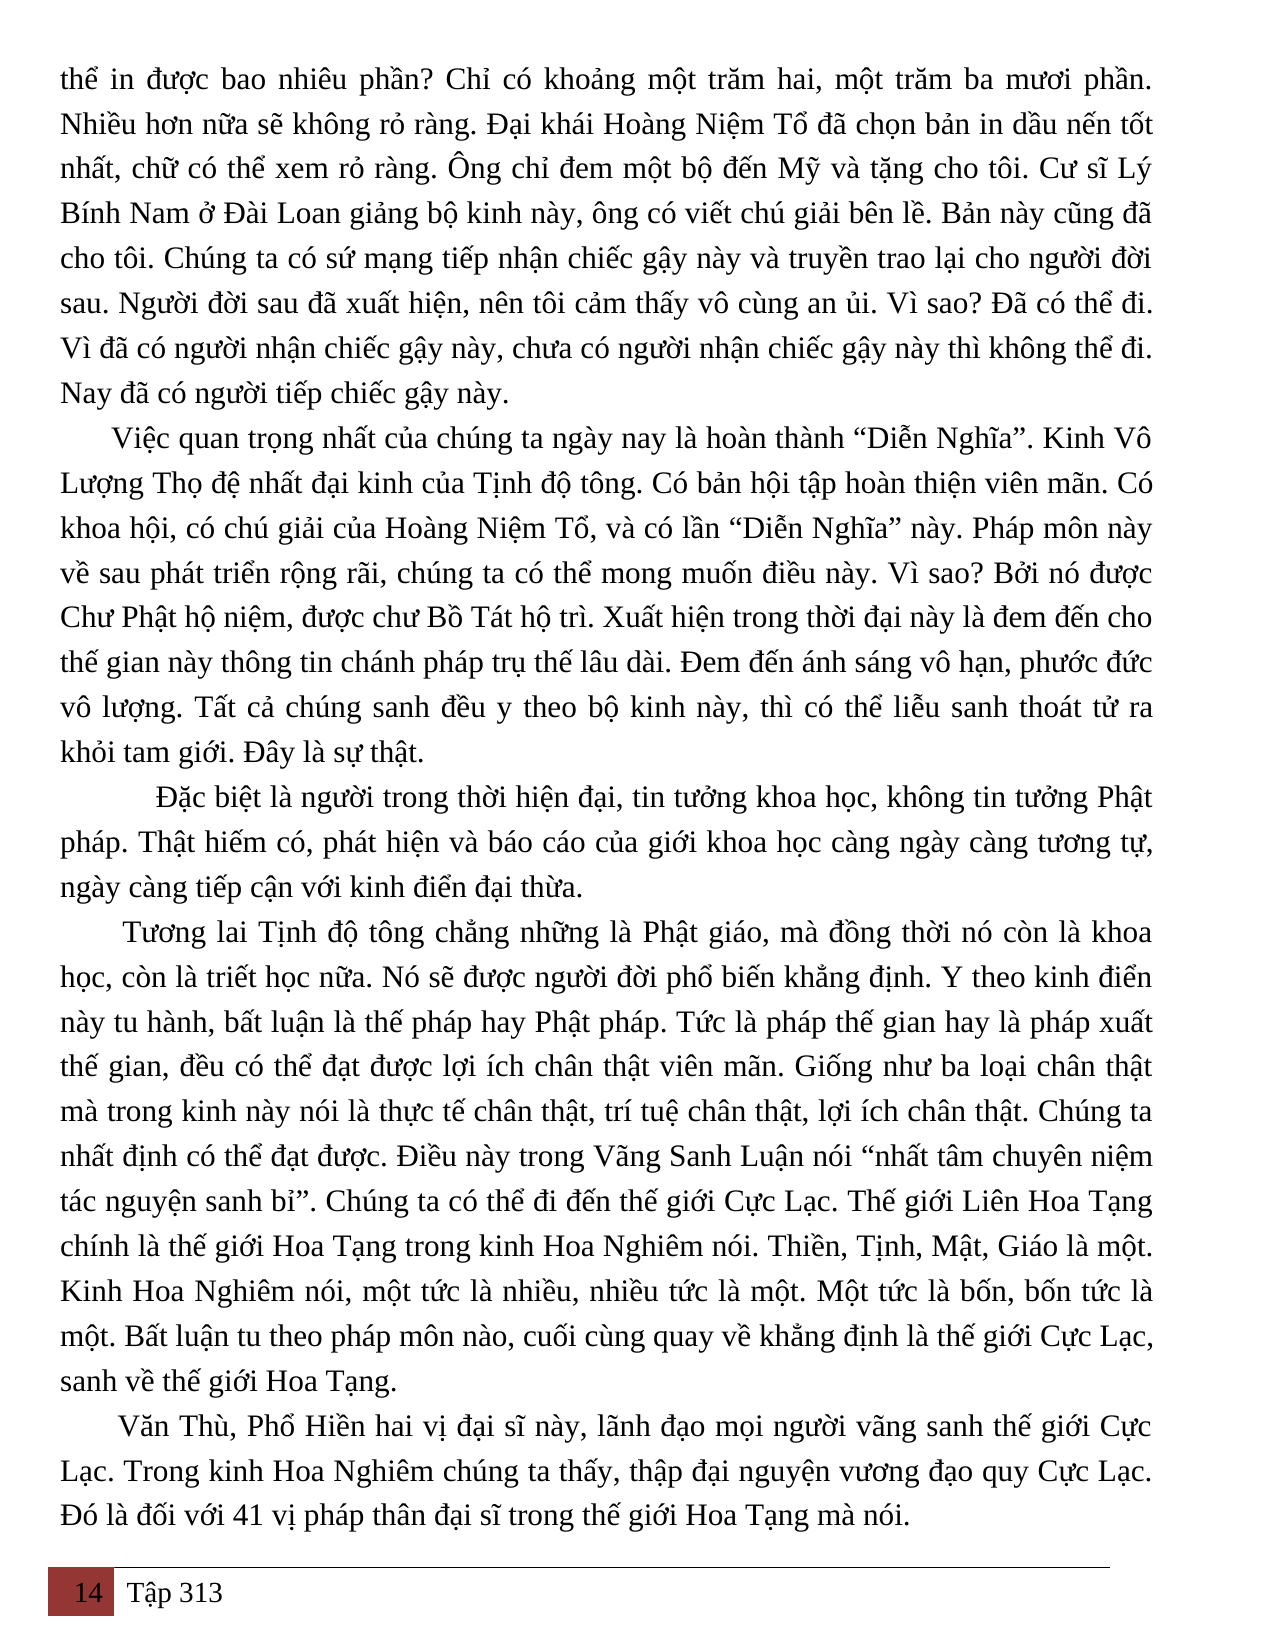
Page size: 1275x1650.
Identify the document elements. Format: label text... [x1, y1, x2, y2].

text Đặc biệt là người trong thời hiện đại, tin tưởng khoa học, không tin tưởng Phật pháp. Thật hiếm có, phát hiện và báo cáo của giới khoa học càng ngày càng tương tự, ngày càng tiếp cận với kinh điển đại thừa. [60, 778, 1155, 904]
text Tương lai Tịnh độ tông chẳng những là Phật giáo, mà đồng thời nó còn là khoa học, còn là triết học nữa. Nó sẽ được người đời phổ biến khẳng định. Y theo kinh điển này tu hành, bất luận là thế pháp hay Phật pháp. Tức là pháp thế gian hay là pháp xuất thế gian, đều có thể đạt được lợi ích chân thật viên mãn. Giống như ba loại chân thật mà trong kinh này nói là thực tế chân thật, trí tuệ chân thật, lợi ích chân thật. Chúng ta nhất định có thể đạt được. Điều này trong Vãng Sanh Luận nói “nhất tâm chuyên niệm tác nguyện sanh bỉ”. Chúng ta có thể đi đến thế giới Cực Lạc. Thế giới Liên Hoa Tạng chính là thế giới Hoa Tạng trong kinh Hoa Nghiêm nói. Thiền, Tịnh, Mật, Giáo là một. Kinh Hoa Nghiêm nói, một tức là nhiều, nhiều tức là một. Một tức là bốn, bốn tức là một. Bất luận tu theo pháp môn nào, cuối cùng quay về khẳng định là thế giới Cực Lạc, sanh về thế giới Hoa Tạng. [60, 913, 1155, 1398]
text Việc quan trọng nhất của chúng ta ngày nay là hoàn thành “Diễn Nghĩa”. Kinh Vô Lượng Thọ đệ nhất đại kinh của Tịnh độ tông. Có bản hội tập hoàn thiện viên mãn. Có khoa hội, có chú giải của Hoàng Niệm Tổ, và có lần “Diễn Nghĩa” này. Pháp môn này về sau phát triển rộng rãi, chúng ta có thể mong muốn điều này. Vì sao? Bởi nó được Chư Phật hộ niệm, được chư Bồ Tát hộ trì. Xuất hiện trong thời đại này là đem đến cho thế gian này thông tin chánh pháp trụ thế lâu dài. Đem đến ánh sáng vô hạn, phước đức vô lượng. Tất cả chúng sanh đều y theo bộ kinh này, thì có thể liễu sanh thoát tử ra khỏi tam giới. Đây là sự thật. [60, 419, 1155, 769]
text Văn Thù, Phổ Hiền hai vị đại sĩ này, lãnh đạo mọi người vãng sanh thế giới Cực Lạc. Trong kinh Hoa Nghiêm chúng ta thấy, thập đại nguyện vương đạo quy Cực Lạc. Đó là đối với 41 vị pháp thân đại sĩ trong thế giới Hoa Tạng mà nói. [60, 1407, 1155, 1533]
